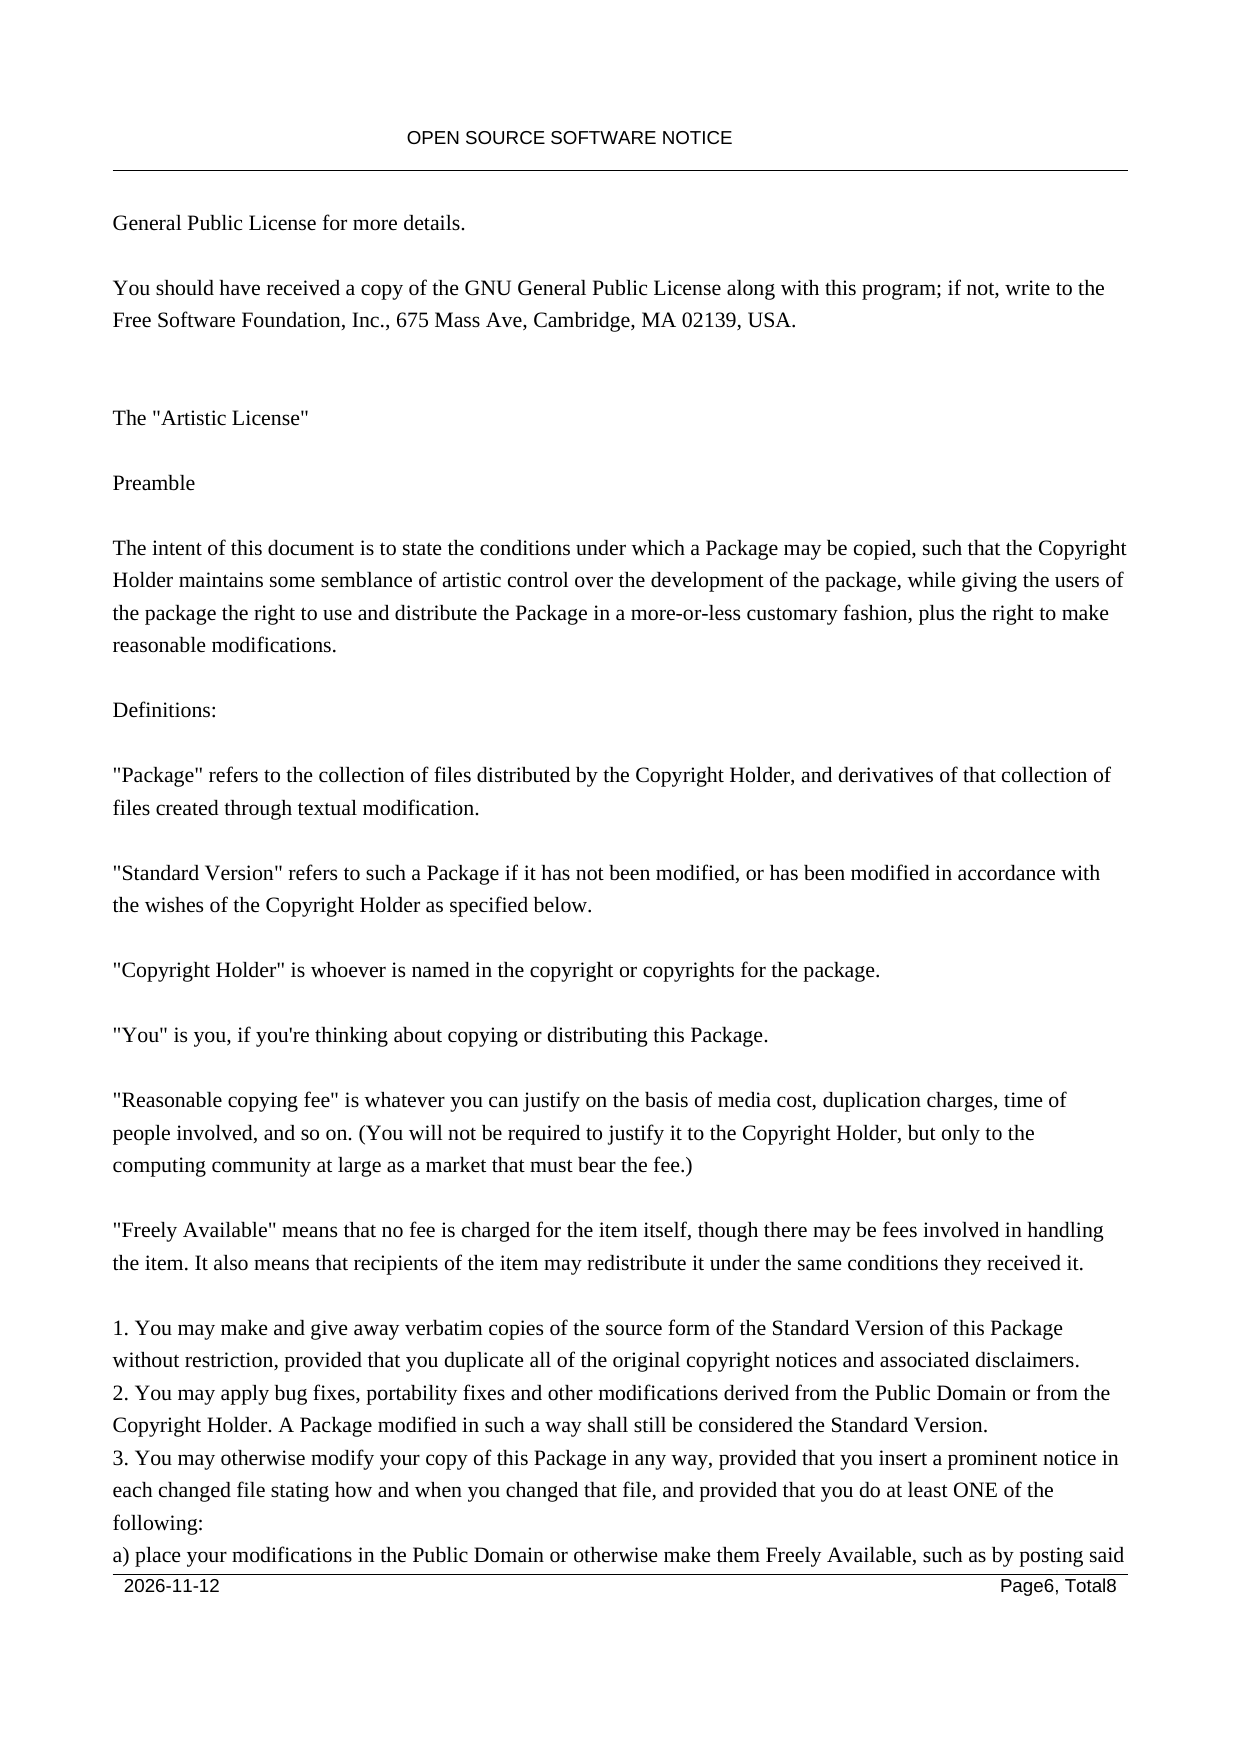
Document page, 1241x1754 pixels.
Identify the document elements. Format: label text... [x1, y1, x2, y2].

text "Freely Available" means that no fee is charged for the item itself, though there may be fees involved in handling the item. It also means that recipients of the item may redistribute it under the same conditions they received it. [112, 1214, 1128, 1279]
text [112, 1539, 1128, 1571]
text The "Artistic License" [112, 401, 1128, 434]
text 3. You may otherwise modify your copy of this Package in any way, provided that you insert a prominent notice in each changed file stating how and when you changed that file, and provided that you do at least ONE of the following: [112, 1441, 1128, 1539]
text 1. You may make and give away verbatim copies of the source form of the Standard Version of this Package without restriction, provided that you duplicate all of the original copyright notices and associated disclaimers. [112, 1311, 1128, 1376]
text 2. You may apply bug fixes, portability fixes and other modifications derived from the Public Domain or from the Copyright Holder. A Package modified in such a way shall still be considered the Standard Version. [112, 1376, 1128, 1441]
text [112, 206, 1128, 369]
text "Package" refers to the collection of files distributed by the Copyright Holder, and derivatives of that collection of files created through textual modification. [112, 759, 1128, 824]
text "Reasonable copying fee" is whatever you can justify on the basis of media cost, duplication charges, time of people involved, and so on. (You will not be required to justify it to the Copyright Holder, but only to the computing community at large as a market that must bear the fee.) [112, 1084, 1128, 1181]
text The intent of this document is to state the conditions under which a Package may be copied, such that the Copyright Holder maintains some semblance of artistic control over the development of the package, while giving the users of the package the right to use and distribute the Package in a more-or-less customary fashion, plus the right to make reasonable modifications. [112, 531, 1128, 661]
text Definitions: [112, 694, 1128, 726]
text "Copyright Holder" is whoever is named in the copyright or copyrights for the package. [112, 954, 1128, 986]
text Preamble [112, 466, 1128, 499]
text "You" is you, if you're thinking about copying or distributing this Package. [112, 1019, 1128, 1051]
text "Standard Version" refers to such a Package if it has not been modified, or has been modified in accordance with the wishes of the Copyright Holder as specified below. [112, 856, 1128, 921]
